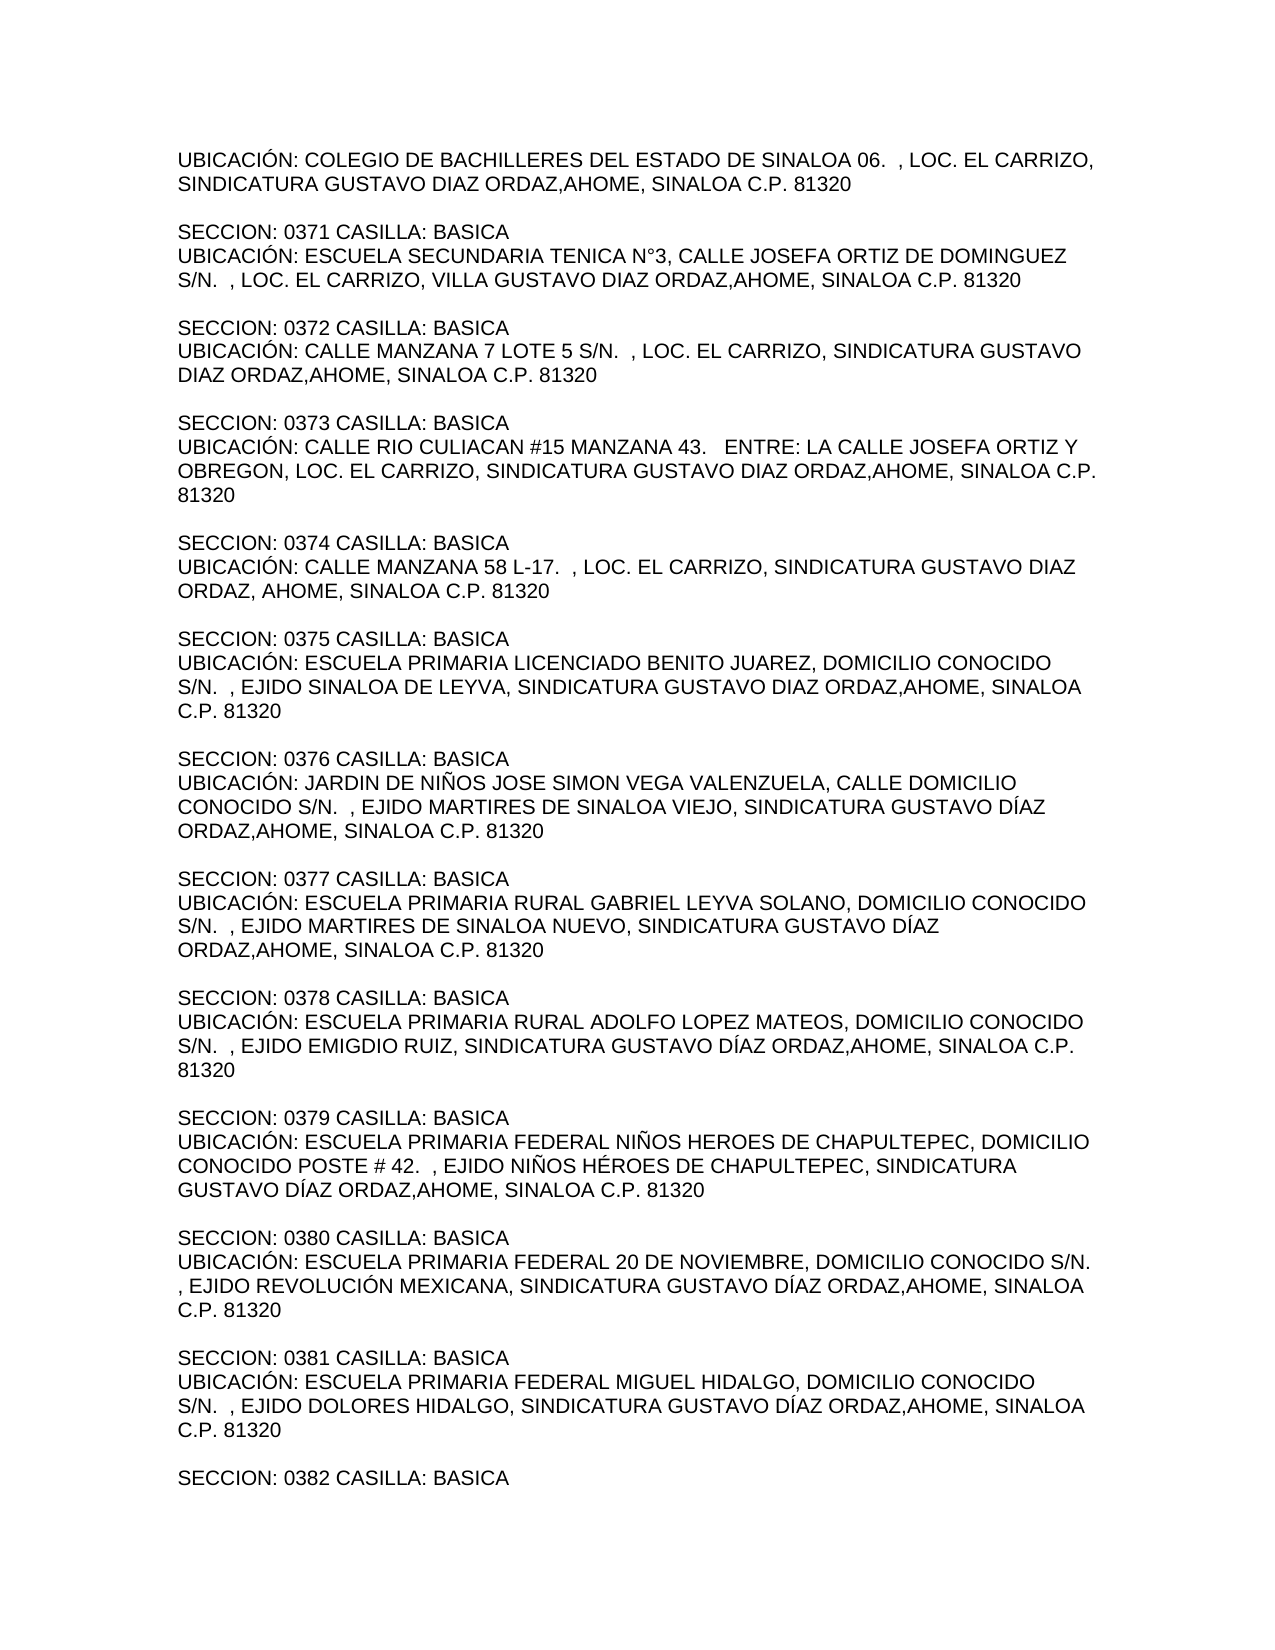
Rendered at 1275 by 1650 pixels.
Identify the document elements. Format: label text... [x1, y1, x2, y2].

text UBICACIÓN: COLEGIO DE BACHILLERES DEL ESTADO DE SINALOA 06. , LOC. EL CARRIZO, SINDICATURA GUSTAVO DIAZ ORDAZ,AHOME, SINALOA C.P. 81320 [177, 148, 1098, 196]
text UBICACIÓN: ESCUELA PRIMARIA FEDERAL 20 DE NOVIEMBRE, DOMICILIO CONOCIDO S/N. , EJIDO REVOLUCIÓN MEXICANA, SINDICATURA GUSTAVO DÍAZ ORDAZ,AHOME, SINALOA C.P. 81320 [177, 1250, 1098, 1322]
text UBICACIÓN: ESCUELA PRIMARIA RURAL ADOLFO LOPEZ MATEOS, DOMICILIO CONOCIDO S/N. , EJIDO EMIGDIO RUIZ, SINDICATURA GUSTAVO DÍAZ ORDAZ,AHOME, SINALOA C.P. 81320 [177, 1010, 1098, 1082]
text UBICACIÓN: ESCUELA SECUNDARIA TENICA N°3, CALLE JOSEFA ORTIZ DE DOMINGUEZ S/N. , LOC. EL CARRIZO, VILLA GUSTAVO DIAZ ORDAZ,AHOME, SINALOA C.P. 81320 [177, 243, 1098, 291]
text UBICACIÓN: JARDIN DE NIÑOS JOSE SIMON VEGA VALENZUELA, CALLE DOMICILIO CONOCIDO S/N. , EJIDO MARTIRES DE SINALOA VIEJO, SINDICATURA GUSTAVO DÍAZ ORDAZ,AHOME, SINALOA C.P. 81320 [177, 771, 1098, 842]
text SECCION: 0380 CASILLA: BASICA [177, 1226, 1098, 1250]
text SECCION: 0376 CASILLA: BASICA [177, 747, 1098, 771]
text UBICACIÓN: ESCUELA PRIMARIA FEDERAL MIGUEL HIDALGO, DOMICILIO CONOCIDO S/N. , EJIDO DOLORES HIDALGO, SINDICATURA GUSTAVO DÍAZ ORDAZ,AHOME, SINALOA C.P. 81320 [177, 1369, 1098, 1441]
text SECCION: 0381 CASILLA: BASICA [177, 1346, 1098, 1369]
text SECCION: 0382 CASILLA: BASICA [177, 1465, 1098, 1489]
text UBICACIÓN: CALLE MANZANA 7 LOTE 5 S/N. , LOC. EL CARRIZO, SINDICATURA GUSTAVO DIAZ ORDAZ,AHOME, SINALOA C.P. 81320 [177, 339, 1098, 387]
text SECCION: 0377 CASILLA: BASICA [177, 866, 1098, 890]
text UBICACIÓN: ESCUELA PRIMARIA RURAL GABRIEL LEYVA SOLANO, DOMICILIO CONOCIDO S/N. , EJIDO MARTIRES DE SINALOA NUEVO, SINDICATURA GUSTAVO DÍAZ ORDAZ,AHOME, SINALOA C.P. 81320 [177, 890, 1098, 962]
text UBICACIÓN: CALLE RIO CULIACAN #15 MANZANA 43. ENTRE: LA CALLE JOSEFA ORTIZ Y OBREGON, LOC. EL CARRIZO, SINDICATURA GUSTAVO DIAZ ORDAZ,AHOME, SINALOA C.P. 81320 [177, 435, 1098, 507]
text UBICACIÓN: CALLE MANZANA 58 L-17. , LOC. EL CARRIZO, SINDICATURA GUSTAVO DIAZ ORDAZ, AHOME, SINALOA C.P. 81320 [177, 555, 1098, 603]
text UBICACIÓN: ESCUELA PRIMARIA FEDERAL NIÑOS HEROES DE CHAPULTEPEC, DOMICILIO CONOCIDO POSTE # 42. , EJIDO NIÑOS HÉROES DE CHAPULTEPEC, SINDICATURA GUSTAVO DÍAZ ORDAZ,AHOME, SINALOA C.P. 81320 [177, 1130, 1098, 1202]
text SECCION: 0371 CASILLA: BASICA [177, 219, 1098, 243]
text SECCION: 0373 CASILLA: BASICA [177, 411, 1098, 435]
text SECCION: 0379 CASILLA: BASICA [177, 1106, 1098, 1130]
text UBICACIÓN: ESCUELA PRIMARIA LICENCIADO BENITO JUAREZ, DOMICILIO CONOCIDO S/N. , EJIDO SINALOA DE LEYVA, SINDICATURA GUSTAVO DIAZ ORDAZ,AHOME, SINALOA C.P. 81320 [177, 651, 1098, 723]
text SECCION: 0375 CASILLA: BASICA [177, 627, 1098, 651]
text SECCION: 0378 CASILLA: BASICA [177, 986, 1098, 1010]
text SECCION: 0372 CASILLA: BASICA [177, 315, 1098, 339]
text SECCION: 0374 CASILLA: BASICA [177, 531, 1098, 555]
